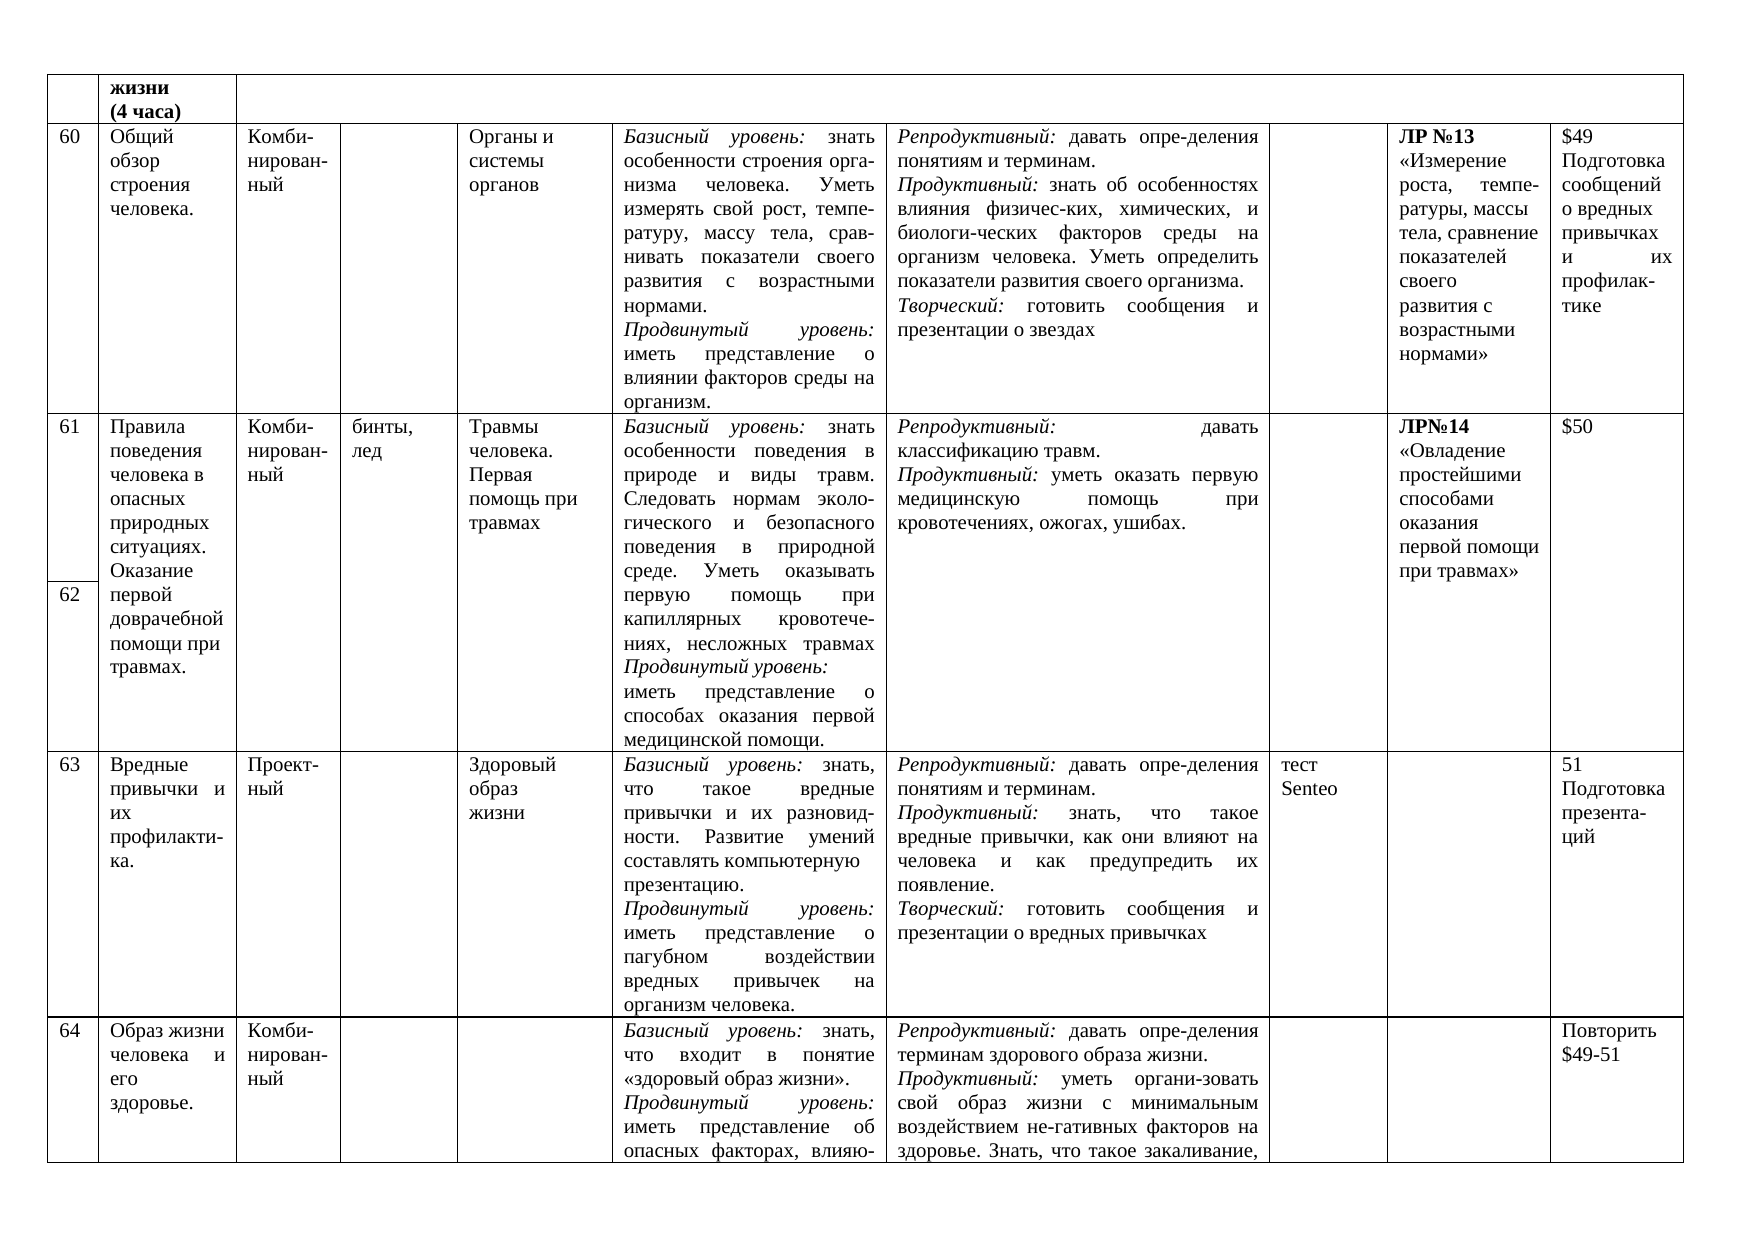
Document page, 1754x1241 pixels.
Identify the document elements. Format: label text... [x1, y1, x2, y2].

table_cell [341, 752, 457, 1016]
table_cell Базисный уровень: знать, что такое вредные привычки и их разновид-ности. Развитие умений составлять компьютерную презентацию. Продвинутый уровень: иметь представление о пагубном воздействии вредных привычек на организм человека. [613, 752, 886, 1016]
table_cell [613, 1018, 886, 1162]
table_cell 63 [48, 752, 98, 1016]
table_cell 64 [48, 1018, 98, 1162]
table_cell Комби-нирован-ный [237, 414, 340, 751]
table_cell Вредные привычки и их профилакти-ка. [99, 752, 236, 1016]
table_cell Органы и системы органов [458, 124, 612, 413]
table_cell [458, 1018, 612, 1162]
table_cell Репродуктивный: давать опре-деления понятиям и терминам. Продуктивный: знать об особенностях влияния физичес-ких, химических, и биологи-ческих факторов среды на организм человека. Уметь определить показатели развития своего организма. Творческий: готовить сообщения и презентации о звездах [887, 124, 1269, 413]
table_cell [1270, 1018, 1387, 1162]
table_cell Правила поведения человека в опасных природных ситуациях. Оказание первой доврачебной помощи при травмах. [99, 414, 236, 751]
table_cell Здоровый образ жизни [458, 752, 612, 1016]
table_cell $50 [1551, 414, 1683, 751]
table_cell Комби-нирован-ный [237, 124, 340, 413]
table_cell тест Senteo [1270, 752, 1387, 1016]
table_cell Общий обзор строения человека. [99, 124, 236, 413]
table_cell ЛР №13 «Измерение роста, темпе-ратуры, массы тела, сравнение показателей своего развития с возрастными нормами» [1388, 124, 1550, 413]
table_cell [237, 75, 1683, 123]
table_cell [341, 124, 457, 413]
table_cell [1270, 124, 1387, 413]
table_cell [48, 75, 98, 123]
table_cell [99, 75, 236, 123]
table_cell [1388, 1018, 1550, 1162]
table_cell Комби-нирован-ный [237, 1018, 340, 1162]
table_cell ЛР№14 «Овладение простейшими способами оказания первой помощи при травмах» [1388, 414, 1550, 751]
table_cell Базисный уровень: знать особенности поведения в природе и виды травм. Следовать нормам эколо-гического и безопасного поведения в природной среде. Уметь оказывать первую помощь при капиллярных кровотече-ниях, несложных травмах Продвинутый уровень: иметь представление о способах оказания первой медицинской помощи. [613, 414, 886, 751]
table_cell $49 Подготовка сообщений о вредных привычках и их профилак-тике [1551, 124, 1683, 413]
table_cell [1270, 414, 1387, 751]
table_cell 62 [48, 582, 98, 751]
table_cell [341, 1018, 457, 1162]
table_cell [1388, 752, 1550, 1016]
table_cell Проект-ный [237, 752, 340, 1016]
table_cell Репродуктивный: давать классификацию травм. Продуктивный: уметь оказать первую медицинскую помощь при кровотечениях, ожогах, ушибах. [887, 414, 1269, 751]
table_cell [99, 1018, 236, 1162]
table_cell Базисный уровень: знать особенности строения орга-низма человека. Уметь измерять свой рост, темпе-ратуру, массу тела, срав-нивать показатели своего развития с возрастными нормами. Продвинутый уровень: иметь представление о влиянии факторов среды на организм. [613, 124, 886, 413]
table_cell Травмы человека. Первая помощь при травмах [458, 414, 612, 751]
table_cell 51 Подготовка презента-ций [1551, 752, 1683, 1016]
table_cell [887, 1018, 1269, 1162]
table_cell Повторить $49-51 [1551, 1018, 1683, 1162]
table_cell Репродуктивный: давать опре-деления понятиям и терминам. Продуктивный: знать, что такое вредные привычки, как они влияют на человека и как предупредить их появление. Творческий: готовить сообщения и презентации о вредных привычках [887, 752, 1269, 1016]
table_cell 60 [48, 124, 98, 413]
table_cell бинты, лед [341, 414, 457, 751]
table_cell 61 [48, 414, 98, 581]
